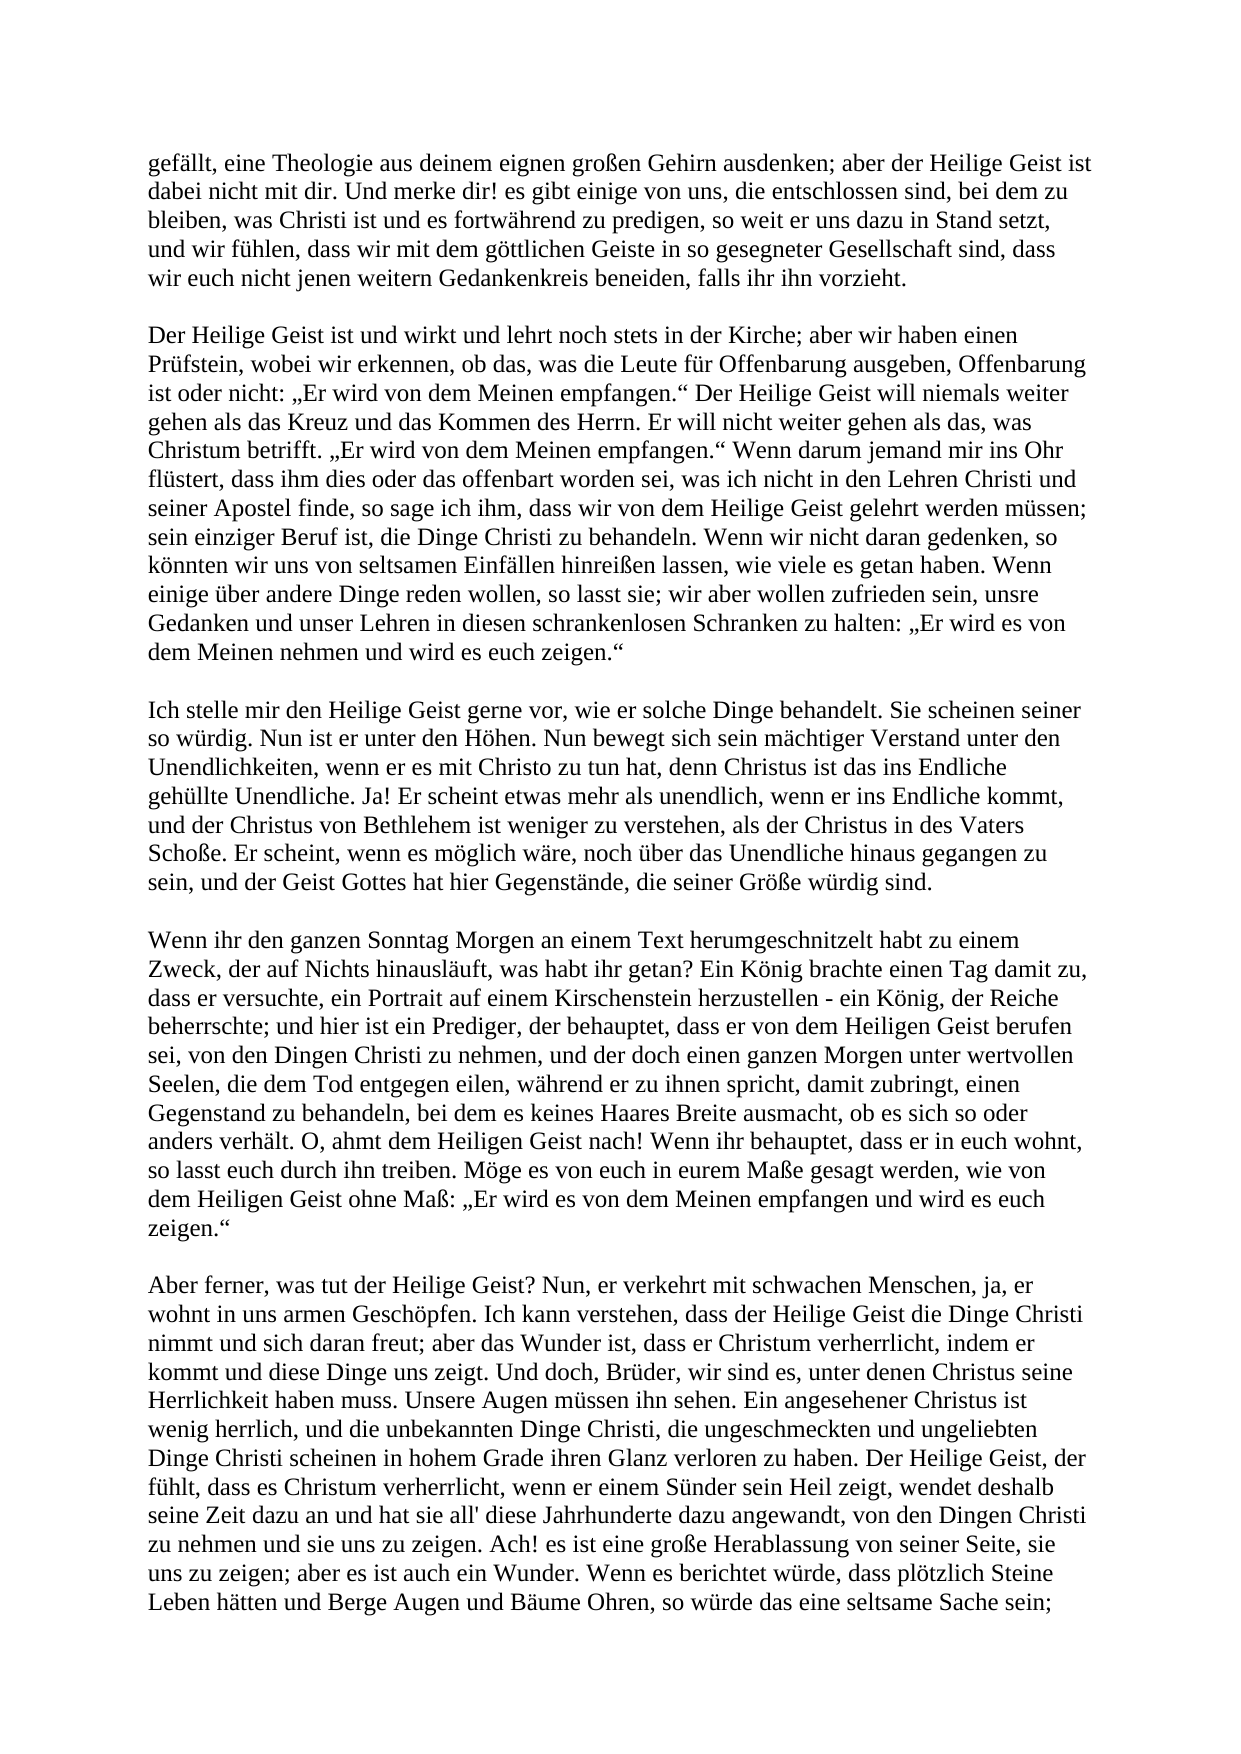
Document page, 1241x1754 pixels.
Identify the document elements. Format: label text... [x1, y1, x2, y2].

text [148, 148, 1093, 291]
text Wenn ihr den ganzen Sonntag Morgen an einem Text herumgeschnitzelt habt zu einem Zweck, der auf Nichts hinausläuft, was habt ihr getan? Ein König brachte einen Tag damit zu, dass er versuchte, ein Portrait auf einem Kirschenstein herzustellen - ein König, der Reiche beherrschte; und hier ist ein Prediger, der behauptet, dass er von dem Heiligen Geist berufen sei, von den Dingen Christi zu nehmen, und der doch einen ganzen Morgen unter wertvollen Seelen, die dem Tod entgegen eilen, während er zu ihnen spricht, damit zubringt, einen Gegenstand zu behandeln, bei dem es keines Haares Breite ausmacht, ob es sich so oder anders verhält. O, ahmt dem Heiligen Geist nach! Wenn ihr behauptet, dass er in euch wohnt, so lasst euch durch ihn treiben. Möge es von euch in eurem Maße gesagt werden, wie von dem Heiligen Geist ohne Maß: „Er wird es von dem Meinen empfangen und wird es euch zeigen.“ [148, 925, 1093, 1241]
text Ich stelle mir den Heilige Geist gerne vor, wie er solche Dinge behandelt. Sie scheinen seiner so würdig. Nun ist er unter den Höhen. Nun bewegt sich sein mächtiger Verstand unter den Unendlichkeiten, wenn er es mit Christo zu tun hat, denn Christus ist das ins Endliche gehüllte Unendliche. Ja! Er scheint etwas mehr als unendlich, wenn er ins Endliche kommt, und der Christus von Bethlehem ist weniger zu verstehen, als der Christus in des Vaters Schoße. Er scheint, wenn es möglich wäre, noch über das Unendliche hinaus gegangen zu sein, und der Geist Gottes hat hier Gegenstände, die seiner Größe würdig sind. [148, 695, 1093, 896]
text Der Heilige Geist ist und wirkt und lehrt noch stets in der Kirche; aber wir haben einen Prüfstein, wobei wir erkennen, ob das, was die Leute für Offenbarung ausgeben, Offenbarung ist oder nicht: „Er wird von dem Meinen empfangen.“ Der Heilige Geist will niemals weiter gehen als das Kreuz und das Kommen des Herrn. Er will nicht weiter gehen als das, was Christum betrifft. „Er wird von dem Meinen empfangen.“ Wenn darum jemand mir ins Ohr flüstert, dass ihm dies oder das offenbart worden sei, was ich nicht in den Lehren Christi und seiner Apostel finde, so sage ich ihm, dass wir von dem Heilige Geist gelehrt werden müssen; sein einziger Beruf ist, die Dinge Christi zu behandeln. Wenn wir nicht daran gedenken, so könnten wir uns von seltsamen Einfällen hinreißen lassen, wie viele es getan haben. Wenn einige über andere Dinge reden wollen, so lasst sie; wir aber wollen zufrieden sein, unsre Gedanken und unser Lehren in diesen schrankenlosen Schranken zu halten: „Er wird es von dem Meinen nehmen und wird es euch zeigen.“ [148, 321, 1093, 666]
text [148, 1271, 1093, 1616]
